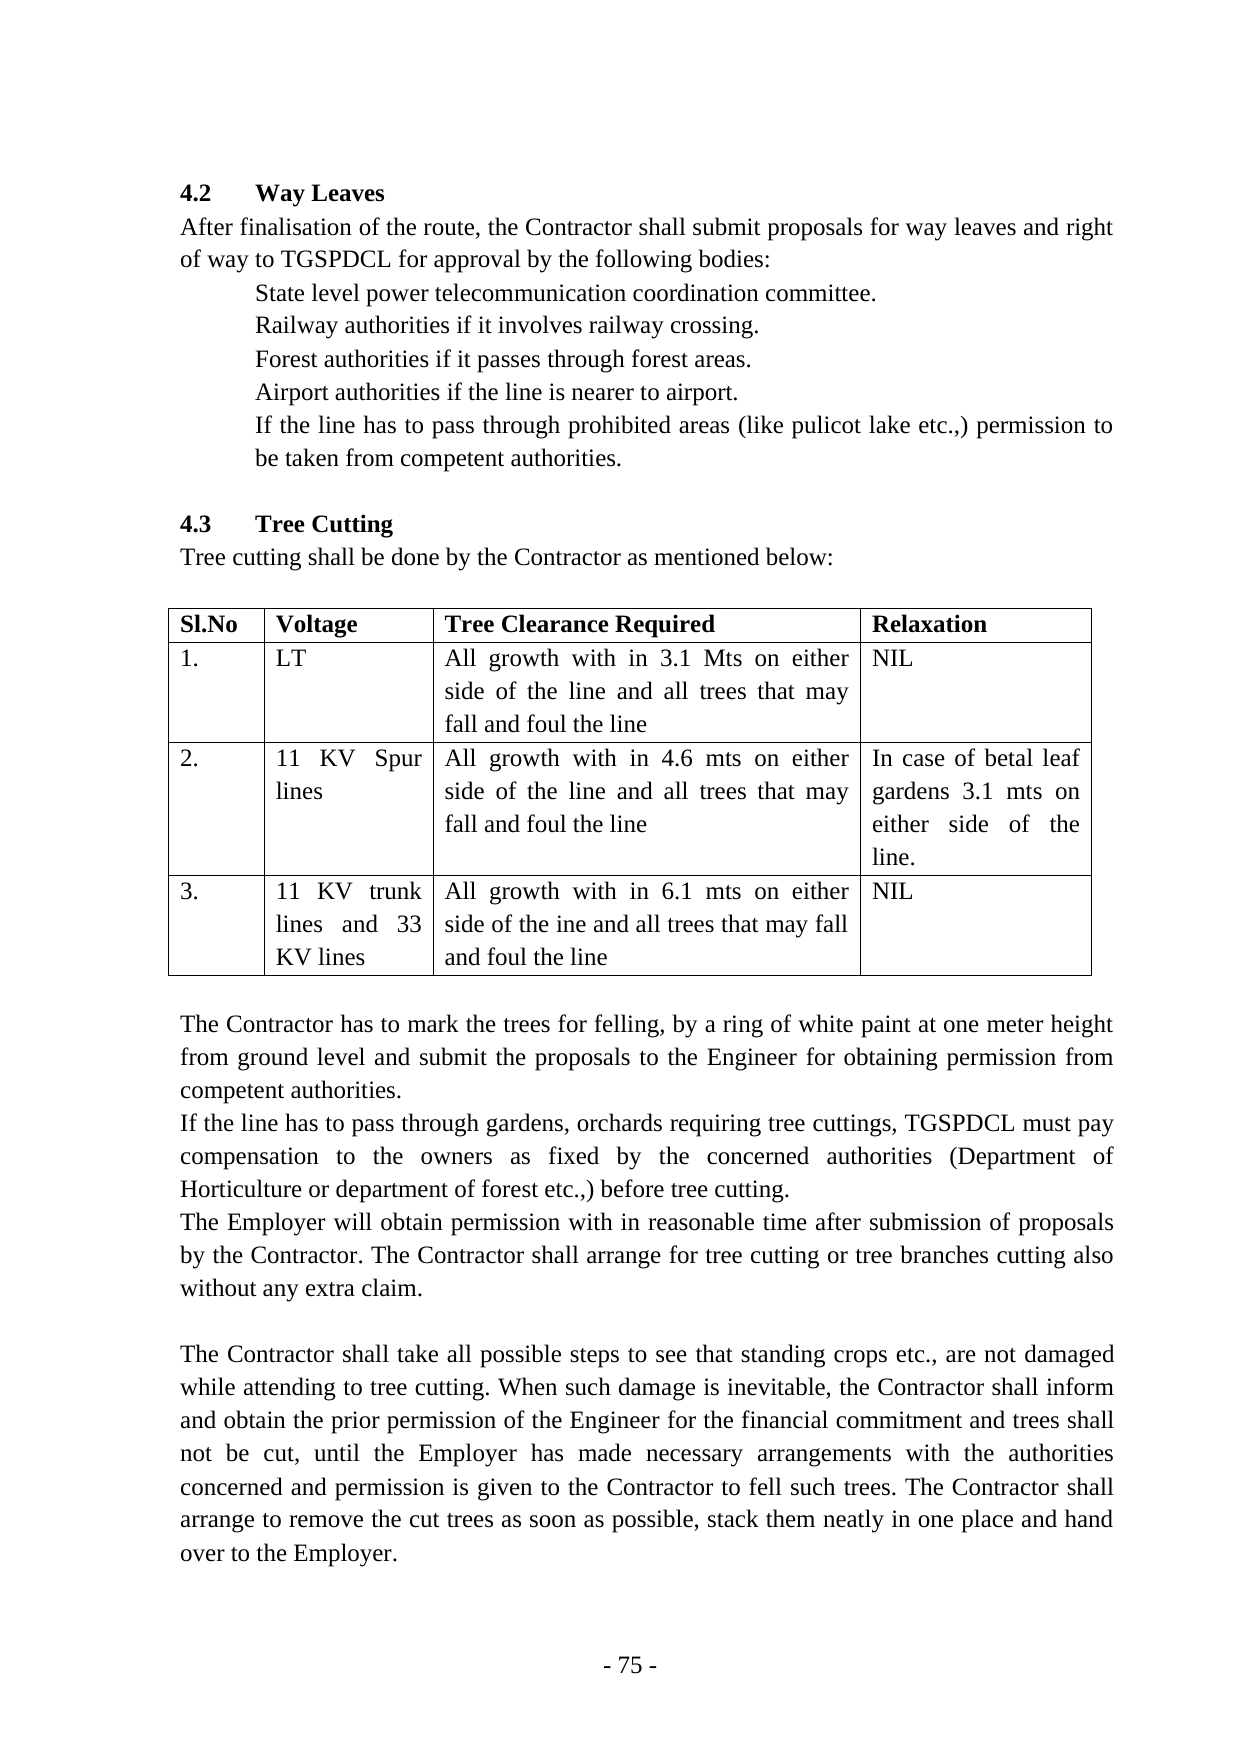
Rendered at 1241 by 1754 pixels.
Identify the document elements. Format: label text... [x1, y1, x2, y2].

text The Contractor has to mark the trees for felling, by a ring of white paint at one meter height from ground level and submit the proposals to the Engineer for obtaining permission from competent authorities. [180, 1009, 1115, 1104]
table_header Sl.No [169, 609, 264, 642]
table_header Tree Clearance Required [434, 609, 860, 642]
table_cell 3. [169, 876, 264, 975]
text Railway authorities if it involves railway crossing. [255, 311, 1115, 339]
text State level power telecommunication coordination committee. [255, 278, 1115, 306]
text The Contractor shall take all possible steps to see that standing crops etc., are not damaged while attending to tree cutting. When such damage is inevitable, the Contractor shall inform and obtain the prior permission of the Engineer for the financial commitment and trees shall not be cut, until the Employer has made necessary arrangements with the authorities concerned and permission is given to the Contractor to fell such trees. The Contractor shall arrange to remove the cut trees as soon as possible, stack them neatly in one place and hand over to the Employer. [180, 1339, 1115, 1566]
table_cell 11 KV Spur lines [265, 743, 433, 875]
table_cell 1. [169, 643, 264, 742]
table_cell All growth with in 3.1 Mts on either side of the line and all trees that may fall and foul the line [434, 643, 860, 742]
text authorities if it passes through forest areas. [255, 344, 1115, 372]
table_cell NIL [861, 876, 1091, 975]
table_cell In case of betal leaf gardens 3.1 mts on either side of the line. [861, 743, 1091, 875]
text Tree cutting shall be done by the Contractor as mentioned below: [180, 542, 1115, 571]
text The Employer will obtain permission with in reasonable time after submission of proposals by the Contractor. The Contractor shall arrange for tree cutting or tree branches cutting also without any extra claim. [180, 1207, 1115, 1302]
table_cell LT [265, 643, 433, 742]
text 4.3 Tree Cutting [180, 509, 1115, 537]
table_cell All growth with in 6.1 mts on either side of the ine and all trees that may fall and foul the line [434, 876, 860, 975]
table_cell All growth with in 4.6 mts on either side of the line and all trees that may fall and foul the line [434, 743, 860, 875]
text If the line has to pass through gardens, orchards requiring tree cuttings, TGSPDCL must pay compensation to the owners as fixed by the concerned authorities (Department of Horticulture or department of forest etc.,) before tree cutting. [180, 1108, 1115, 1203]
table_header Relaxation [861, 609, 1091, 642]
table_cell 2. [169, 743, 264, 875]
text After finalisation of the route, the Contractor shall submit proposals for way leaves and right of way to TGSPDCL for approval by the following bodies: [180, 212, 1115, 273]
text If the line has to pass through prohibited areas (like pulicot lake etc.,) permission to be taken from competent authorities. [255, 410, 1115, 471]
table_header Voltage [265, 609, 433, 642]
text 4.2 Way Leaves [180, 178, 1115, 207]
table_cell 11 KV trunk lines and 33 KV lines [265, 876, 433, 975]
text Airport authorities if the line is nearer to airport. [255, 377, 1115, 405]
table_cell NIL [861, 643, 1091, 742]
